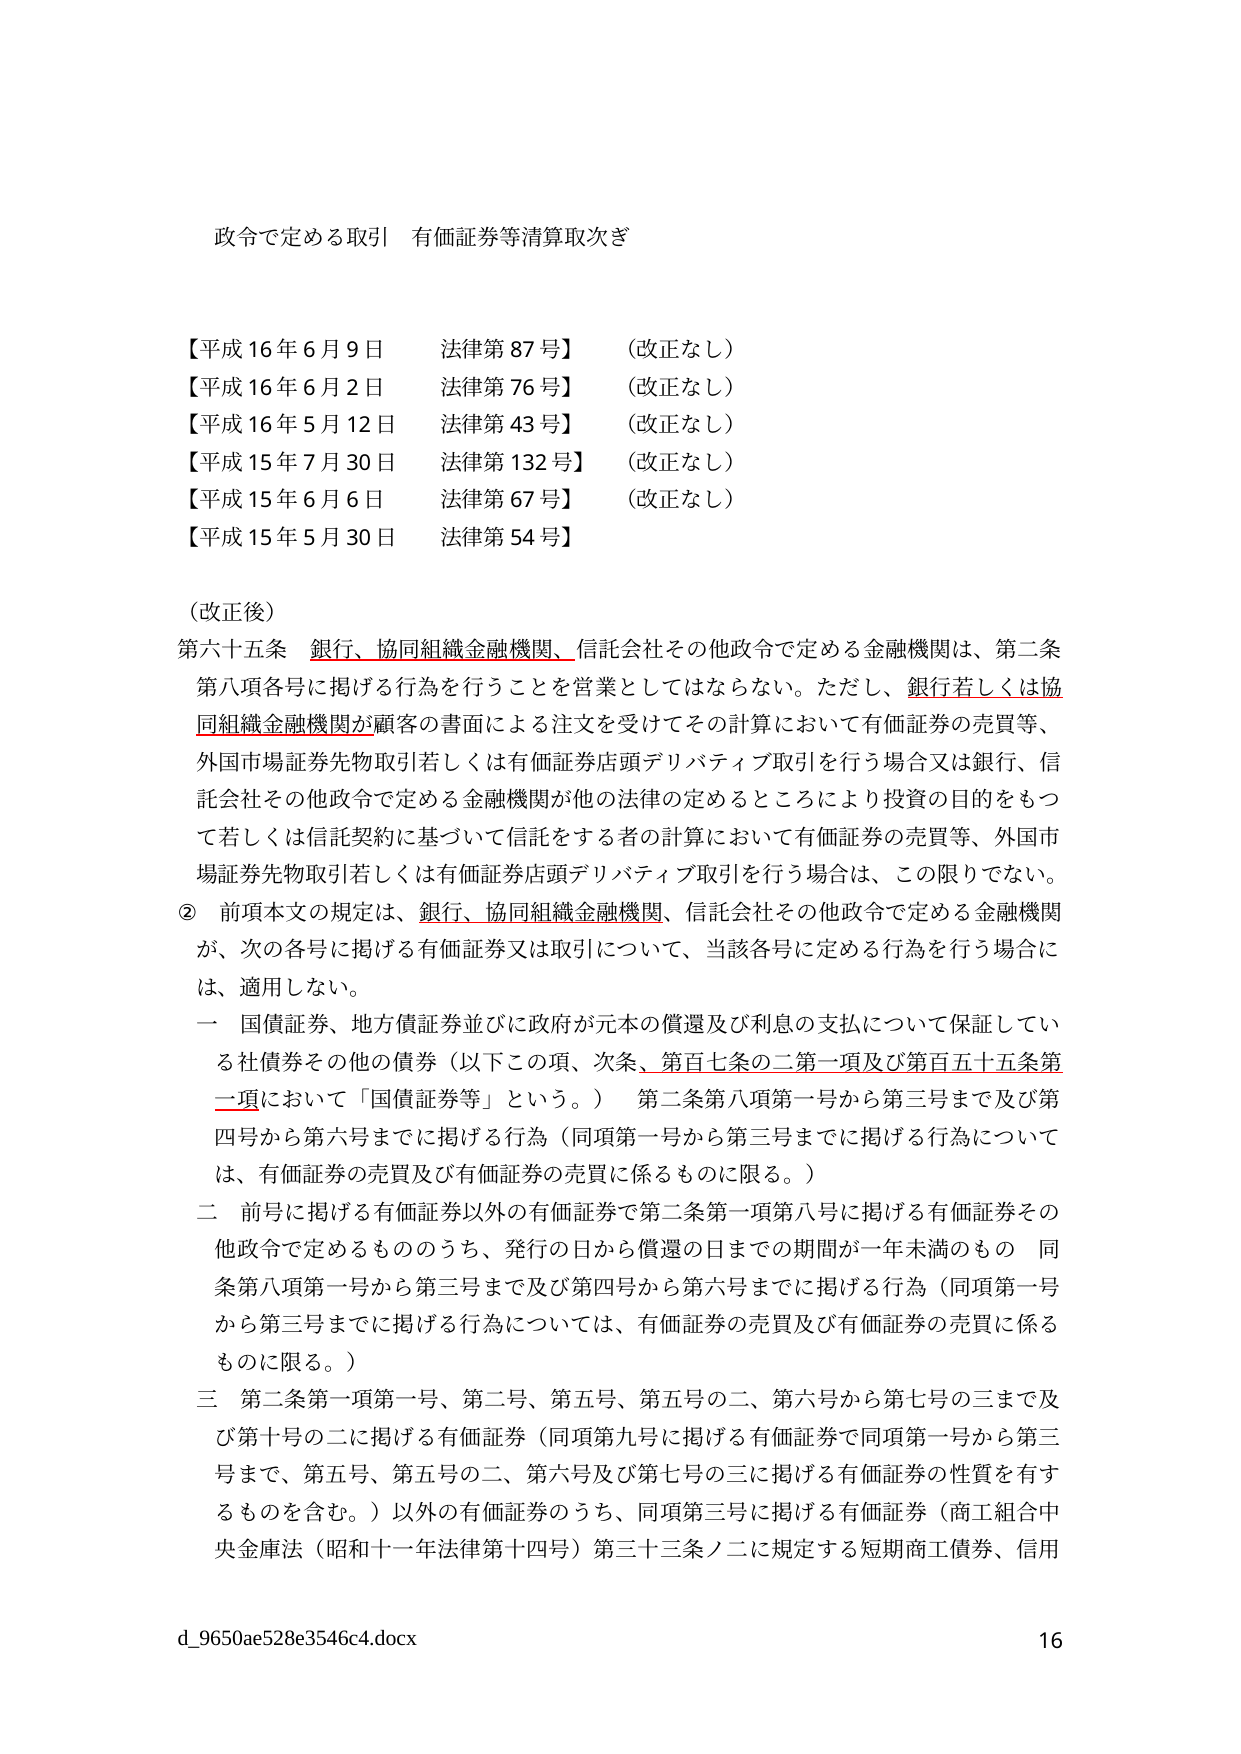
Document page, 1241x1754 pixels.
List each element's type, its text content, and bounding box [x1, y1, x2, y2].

text 【平成16年6月9日 法律第87号】 （改正なし） [177, 329, 1063, 367]
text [196, 1379, 1063, 1567]
text 【平成16年6月2日 法律第76号】 （改正なし） [177, 367, 1063, 404]
text 【平成15年7月30日 法律第132号】 （改正なし） [177, 442, 1063, 479]
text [196, 217, 1063, 254]
text ② 前項本文の規定は、銀行、協同組織金融機関、信託会社その他政令で定める金融機関が、次の各号に掲げる有価証券又は取引について、当該各号に定める行為を行う場合には、適用しない。 [177, 892, 1063, 1004]
text 【平成15年5月30日 法律第54号】 [177, 517, 1063, 554]
text 【平成16年5月12日 法律第43号】 （改正なし） [177, 404, 1063, 442]
text 一 国債証券、地方債証券並びに政府が元本の償還及び利息の支払について保証している社債券その他の債券（以下この項、次条、第百七条の二第一項及び第百五十五条第一項において「国債証券等」という。） 第二条第八項第一号から第三号まで及び第四号から第六号までに掲げる行為（同項第一号から第三号までに掲げる行為については、有価証券の売買及び有価証券の売買に係るものに限る。） [196, 1004, 1063, 1192]
text 二 前号に掲げる有価証券以外の有価証券で第二条第一項第八号に掲げる有価証券その他政令で定めるもののうち、発行の日から償還の日までの期間が一年未満のもの 同条第八項第一号から第三号まで及び第四号から第六号までに掲げる行為（同項第一号から第三号までに掲げる行為については、有価証券の売買及び有価証券の売買に係るものに限る。） [196, 1192, 1063, 1379]
text （改正後） [177, 592, 1063, 629]
text 【平成15年6月6日 法律第67号】 （改正なし） [177, 479, 1063, 517]
text 第六十五条 銀行、協同組織金融機関、信託会社その他政令で定める金融機関は、第二条第八項各号に掲げる行為を行うことを営業としてはならない。ただし、銀行若しくは協同組織金融機関が顧客の書面による注文を受けてその計算において有価証券の売買等、外国市場証券先物取引若しくは有価証券店頭デリバティブ取引を行う場合又は銀行、信託会社その他政令で定める金融機関が他の法律の定めるところにより投資の目的をもつて若しくは信託契約に基づいて信託をする者の計算において有価証券の売買等、外国市場証券先物取引若しくは有価証券店頭デリバティブ取引を行う場合は、この限りでない。 [177, 629, 1063, 892]
